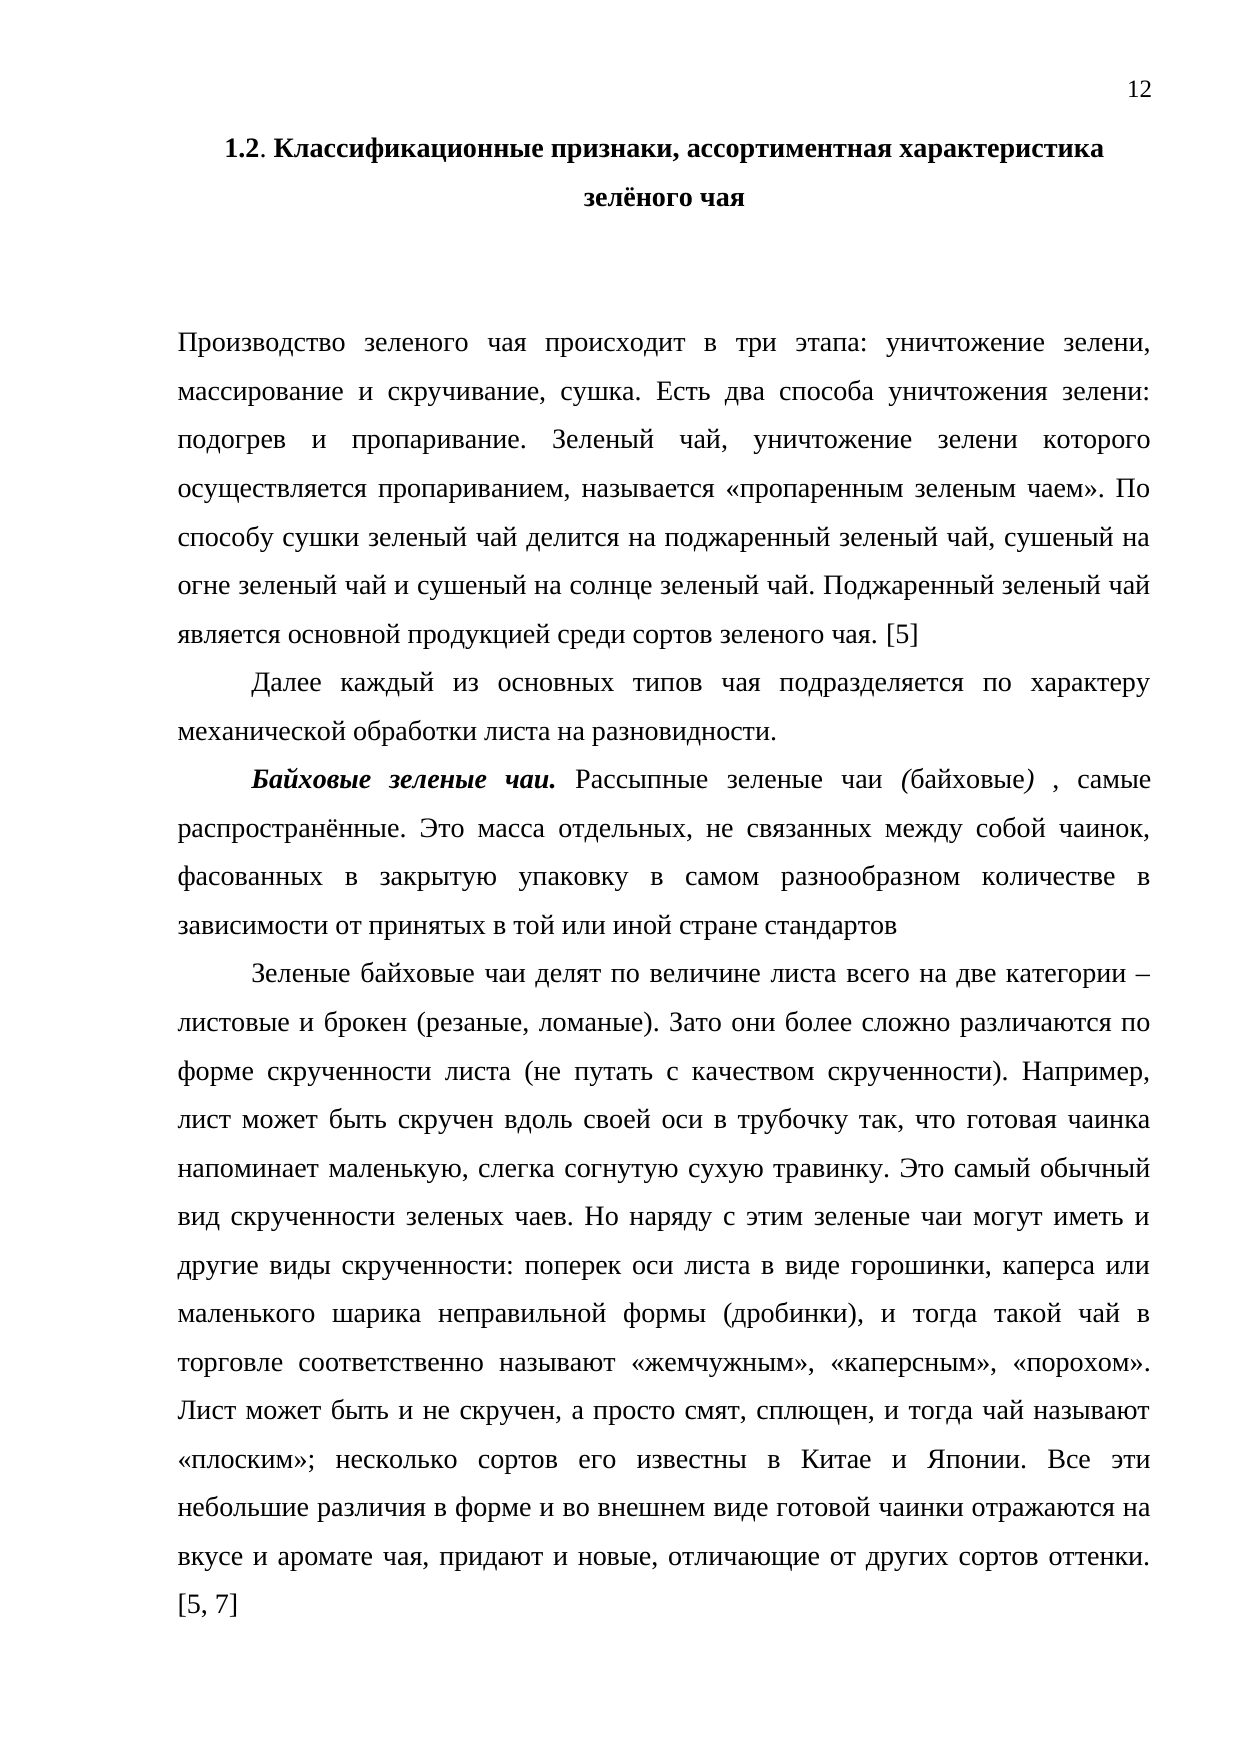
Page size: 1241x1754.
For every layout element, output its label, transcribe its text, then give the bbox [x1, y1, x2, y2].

text Далее каждый из основных типов чая подразделяется по характеру механической обработки листа на разновидности. [177, 665, 1152, 746]
text Зеленые байховые чаи делят по величине листа всего на две категории – листовые и брокен (резаные, ломаные). Зато они более сложно различаются по форме скрученности листа (не путать с качеством скрученности). Например, лист может быть скручен вдоль своей оси в трубочку так, что готовая чаинка напоминает маленькую, слегка согнутую сухую травинку. Это самый обычный вид скрученности зеленых чаев. Но наряду с этим зеленые чаи могут иметь и другие виды скрученности: поперек оси листа в виде горошинки, каперса или маленького шарика неправильной формы (дробинки), и тогда такой чай в торговле соответственно называют «жемчужным», «каперсным», «порохом». Лист может быть и не скручен, а просто смят, сплющен, и тогда чай называют «плоским»; несколько сортов его известны в Китае и Японии. Все эти небольшие различия в форме и во внешнем виде готовой чаинки отражаются на вкусе и аромате чая, придают и новые, отличающие от других сортов оттенки. [5, 7] [177, 956, 1152, 1620]
text Производство зеленого чая происходит в три этапа: уничтожение зелени, массирование и скручивание, сушка. Есть два способа уничтожения зелени: подогрев и пропаривание. Зеленый чай, уничтожение зелени которого осуществляется пропариванием, называется «пропаренным зеленым чаем». По способу сушки зеленый чай делится на поджаренный зеленый чай, сушеный на огне зеленый чай и сушеный на солнце зеленый чай. Поджаренный зеленый чай является основной продукцией среди сортов зеленого чая. [5] [177, 325, 1152, 649]
text зелёного чая [177, 180, 1152, 212]
text 1.2. Классификационные признаки, ассортиментная характеристика [177, 131, 1152, 164]
text Байховые зеленые чаи. Рассыпные зеленые чаи (байховые) , самые распространённые. Это масса отдельных, не связанных между собой чаинок, фасованных в закрытую упаковку в самом разнообразном количестве в зависимости от принятых в той или иной стране стандартов [177, 762, 1152, 940]
